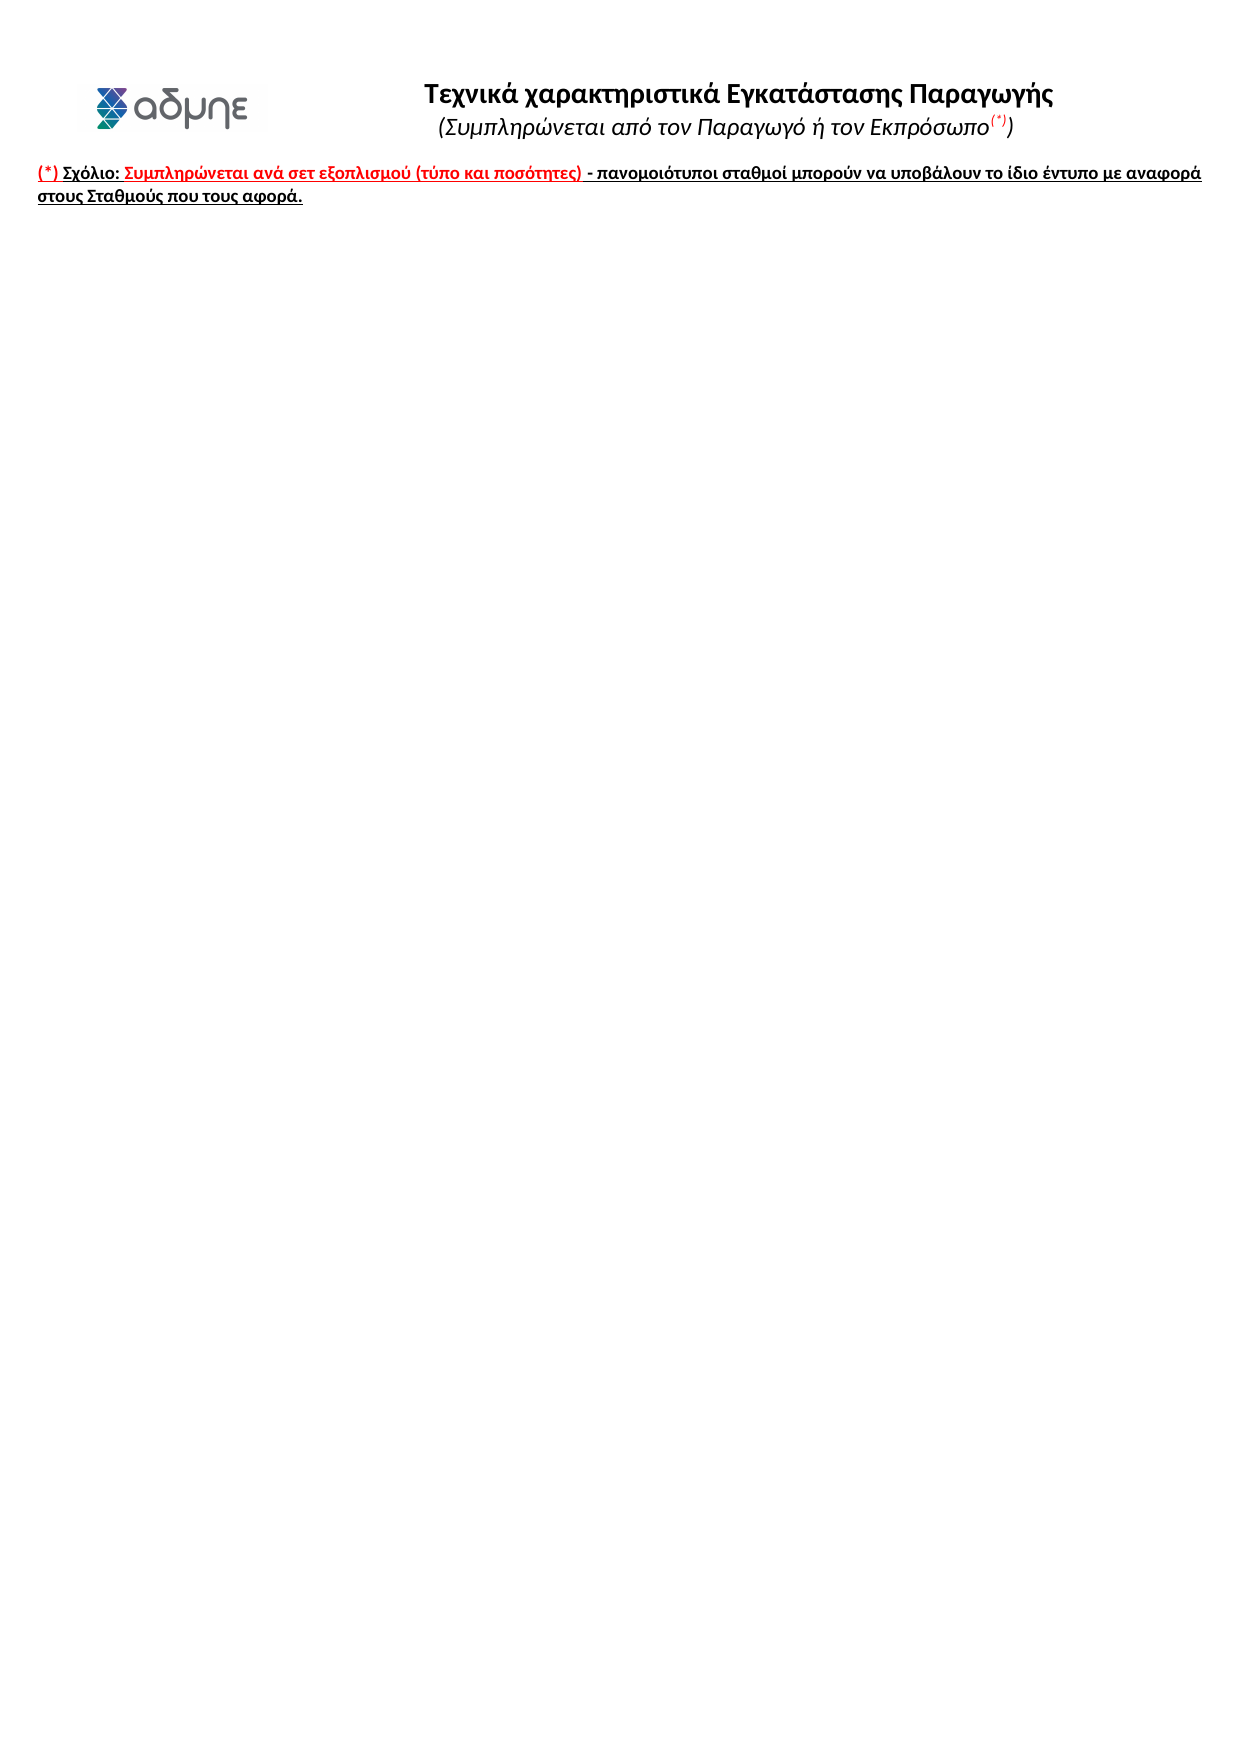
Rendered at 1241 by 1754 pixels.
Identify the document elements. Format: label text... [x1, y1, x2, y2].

text (*) Σχόλιο: Συμπληρώνεται ανά σετ εξοπλισμού (τύπο και ποσότητες) - πανομοιότυποι σταθμοί μπορούν να υποβάλουν το ίδιο έντυπο με αναφορά στους Σταθμούς που τους αφορά. [37, 161, 1203, 207]
picture [76, 84, 268, 132]
